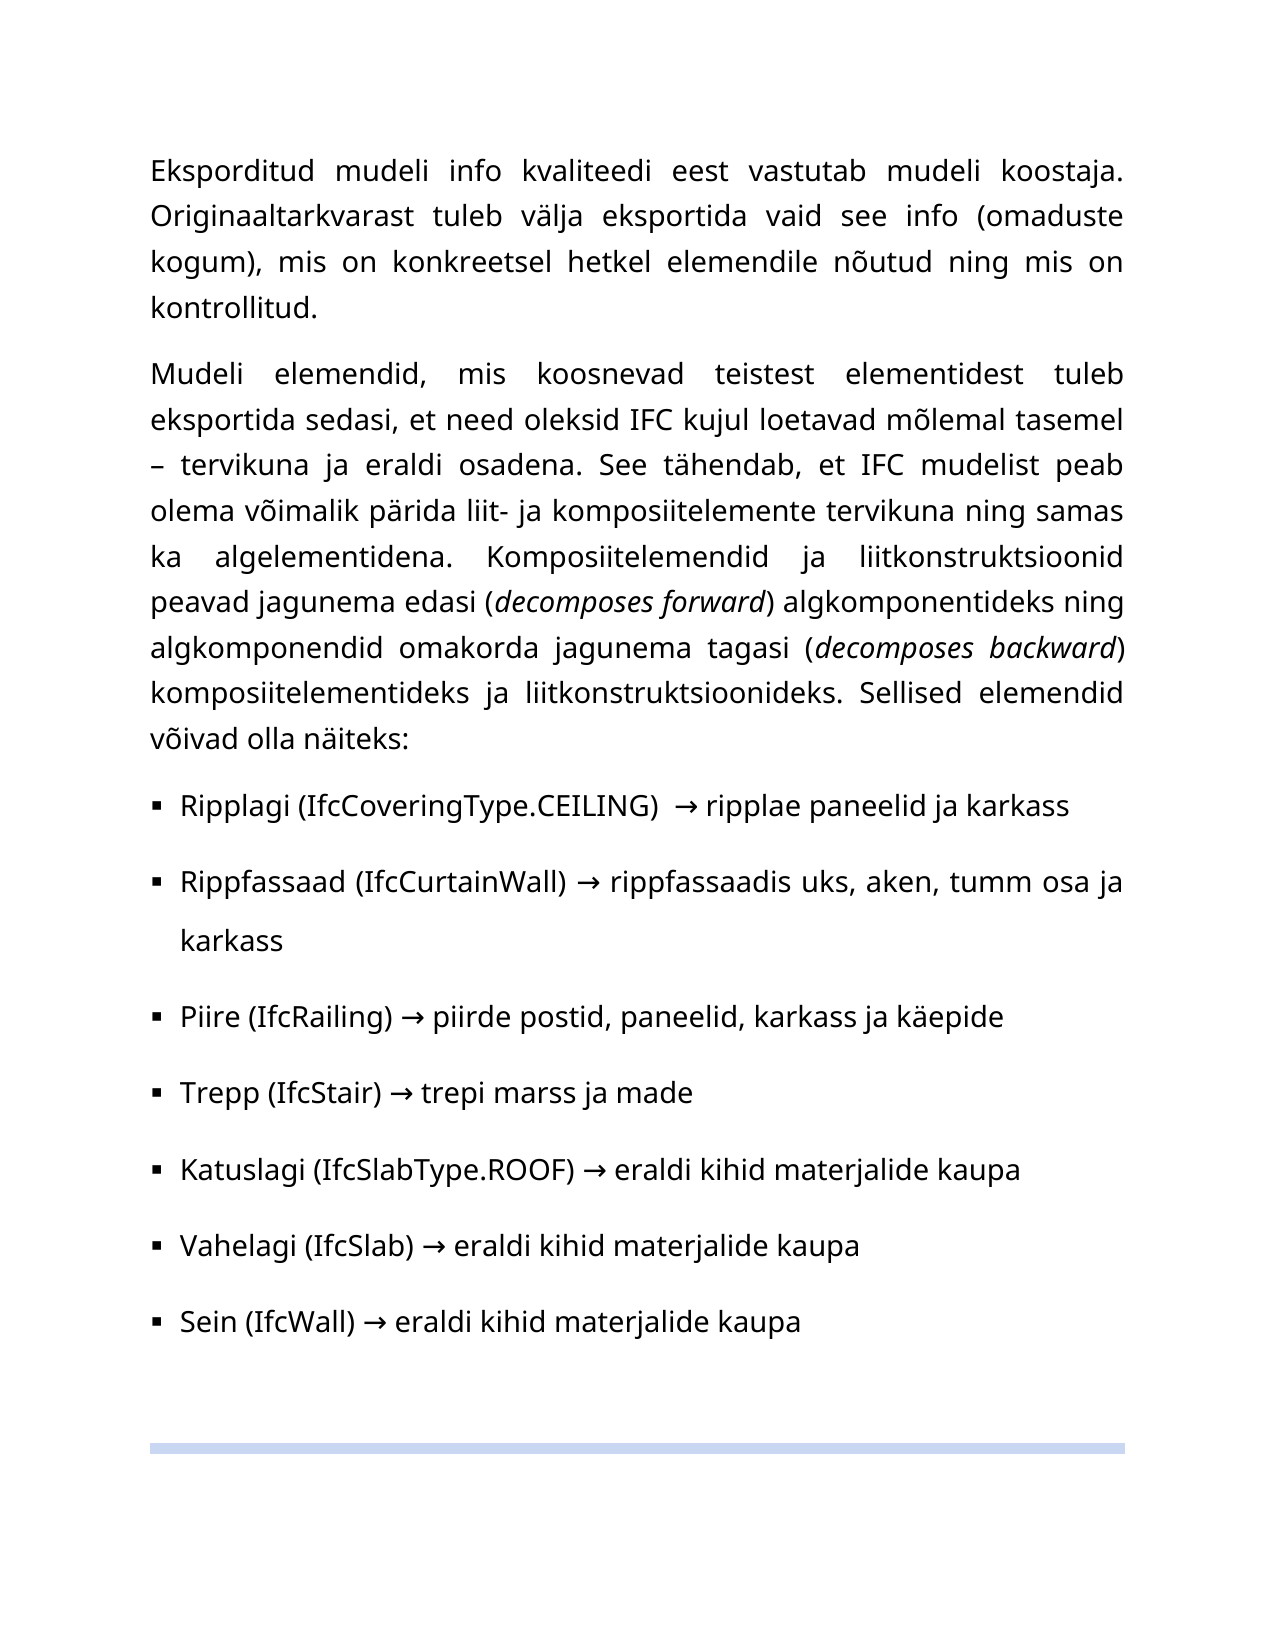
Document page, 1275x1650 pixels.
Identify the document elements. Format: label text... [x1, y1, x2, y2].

list Rippfassaad (IfcCurtainWall) → rippfassaadis uks, aken, tumm osa ja karkass [150, 861, 1125, 960]
text Mudeli elemendid, mis koosnevad teistest elementidest tuleb eksportida sedasi, et need oleksid IFC kujul loetavad mõlemal tasemel – tervikuna ja eraldi osadena. See tähendab, et IFC mudelist peab olema võimalik pärida liit- ja komposiitelemente tervikuna ning samas ka algelementidena. Komposiitelemendid ja liitkonstruktsioonid peavad jagunema edasi (decomposes forward) algkomponentideks ning algkomponendid omakorda jagunema tagasi (decomposes backward) komposiitelementideks ja liitkonstruktsioonideks. Sellised elemendid võivad olla näiteks: [150, 353, 1125, 758]
picture [150, 1443, 1125, 1454]
list Sein (IfcWall) → eraldi kihid materjalide kaupa [150, 1301, 1125, 1341]
list Ripplagi (IfcCoveringType.CEILING) → ripplae paneelid ja karkass [150, 785, 1125, 824]
text Eksporditud mudeli info kvaliteedi eest vastutab mudeli koostaja. Originaaltarkvarast tuleb välja eksportida vaid see info (omaduste kogum), mis on konkreetsel hetkel elemendile nõutud ning mis on kontrollitud. [150, 150, 1125, 327]
list Vahelagi (IfcSlab) → eraldi kihid materjalide kaupa [150, 1225, 1125, 1265]
list Katuslagi (IfcSlabType.ROOF) → eraldi kihid materjalide kaupa [150, 1149, 1125, 1188]
list Trepp (IfcStair) → trepi marss ja made [150, 1073, 1125, 1112]
list Piire (IfcRailing) → piirde postid, paneelid, karkass ja käepide [150, 997, 1125, 1036]
